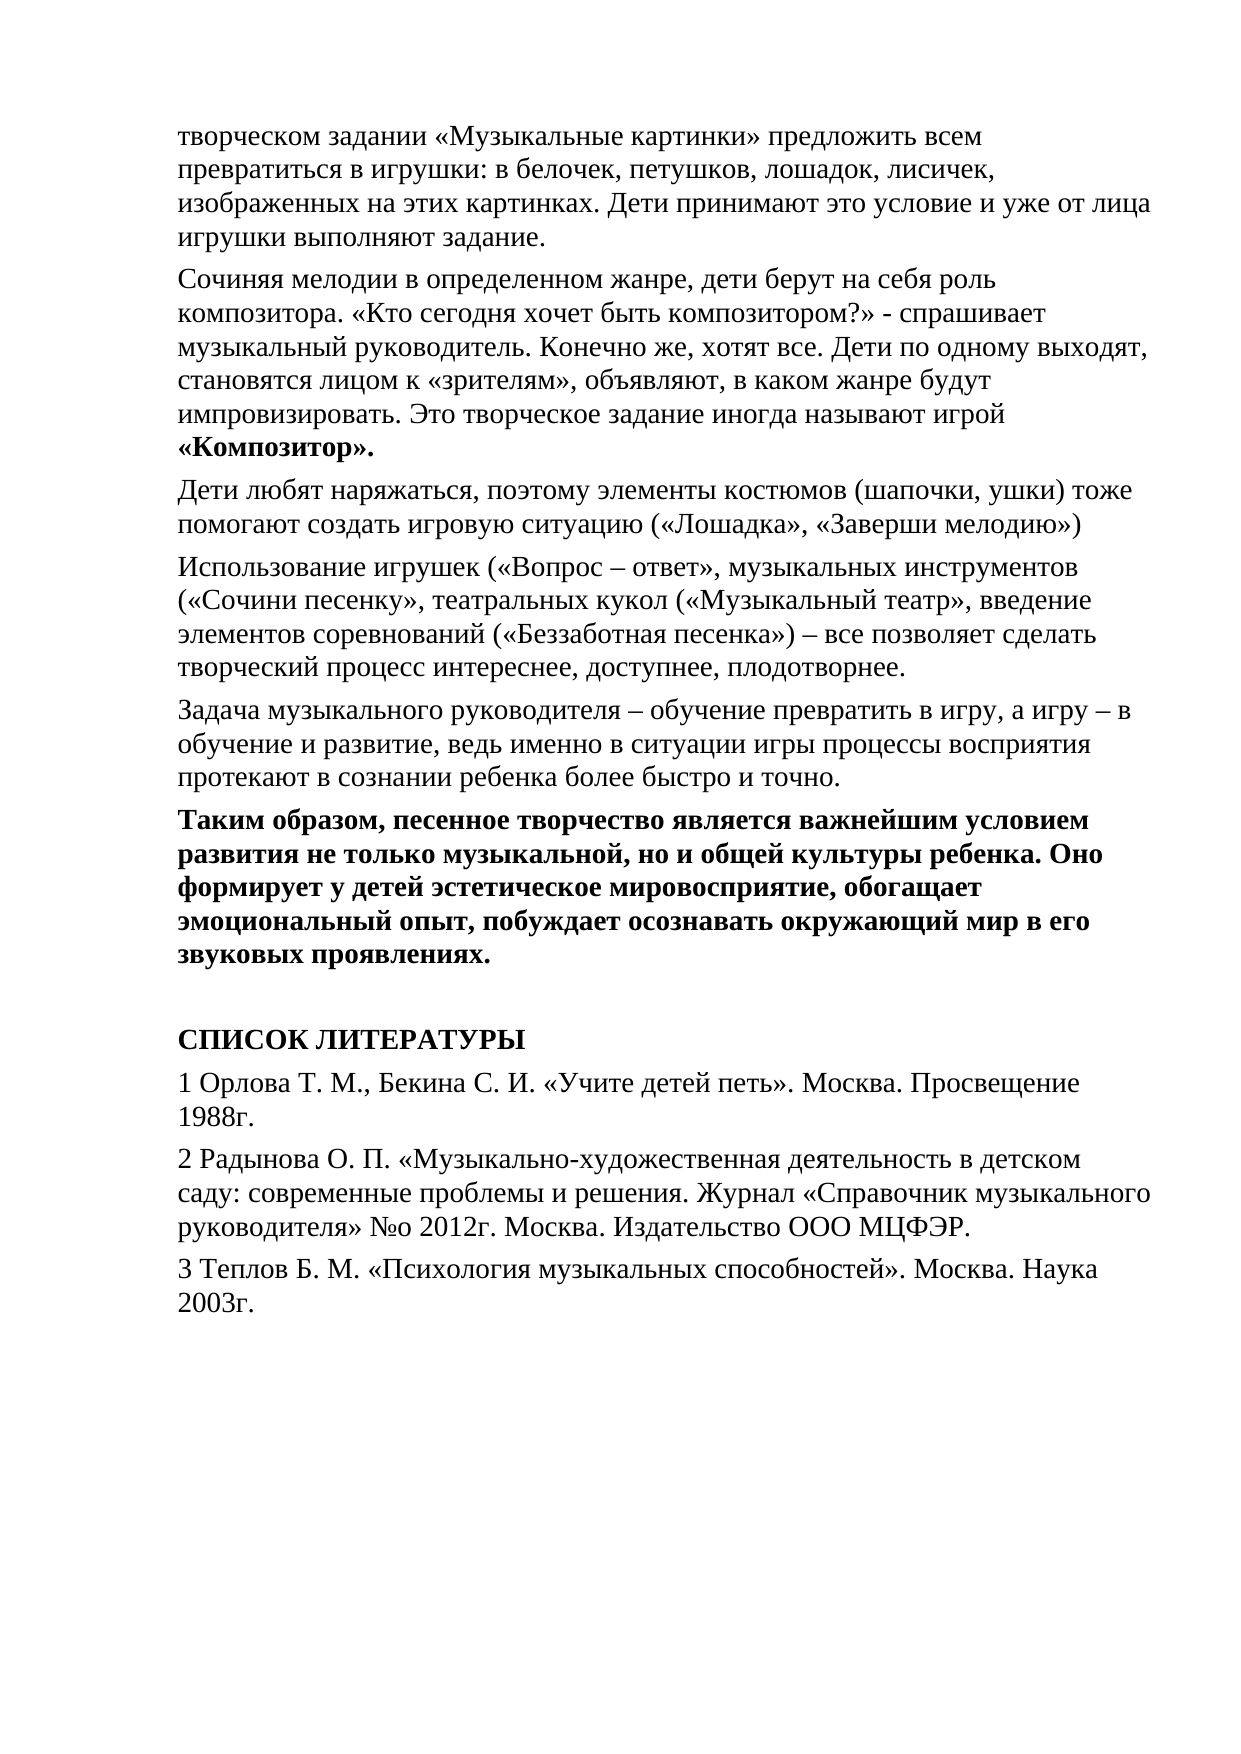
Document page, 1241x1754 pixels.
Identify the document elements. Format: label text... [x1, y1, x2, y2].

text 3 Теплов Б. М. «Психология музыкальных способностей». Москва. Наука 2003г. [177, 1252, 1152, 1319]
text СПИСОК ЛИТЕРАТУРЫ [177, 1022, 1152, 1056]
text Таким образом, песенное творчество является важнейшим условием развития не только музыкальной, но и общей культуры ребенка. Оно формирует у детей эстетическое мировосприятие, обогащает эмоциональный опыт, побуждает осознавать окружающий мир в его звуковых проявлениях. [177, 802, 1152, 970]
text 1 Орлова Т. М., Бекина С. И. «Учите детей петь». Москва. Просвещение 1988г. [177, 1065, 1152, 1132]
text Задача музыкального руководителя – обучение превратить в игру, а игру – в обучение и развитие, ведь именно в ситуации игры процессы восприятия протекают в сознании ребенка более быстро и точно. [177, 692, 1152, 793]
text 2 Радынова О. П. «Музыкально-художественная деятельность в детском саду: современные проблемы и решения. Журнал «Справочник музыкального руководителя» №о 2012г. Москва. Издательство ООО МЦФЭР. [177, 1142, 1152, 1242]
text Дети любят наряжаться, поэтому элементы костюмов (шапочки, ушки) тоже помогают создать игровую ситуацию («Лошадка», «Заверши мелодию») [177, 472, 1152, 539]
text Использование игрушек («Вопрос – ответ», музыкальных инструментов («Сочини песенку», театральных кукол («Музыкальный театр», введение элементов соревнований («Беззаботная песенка») – все позволяет сделать творческий процесс интереснее, доступнее, плодотворнее. [177, 549, 1152, 683]
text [177, 118, 1152, 252]
text Сочиняя мелодии в определенном жанре, дети берут на себя роль композитора. «Кто сегодня хочет быть композитором?» - спрашивает музыкальный руководитель. Конечно же, хотят все. Дети по одному выходят, становятся лицом к «зрителям», объявляют, в каком жанре будут импровизировать. Это творческое задание иногда называют игрой «Композитор». [177, 262, 1152, 463]
